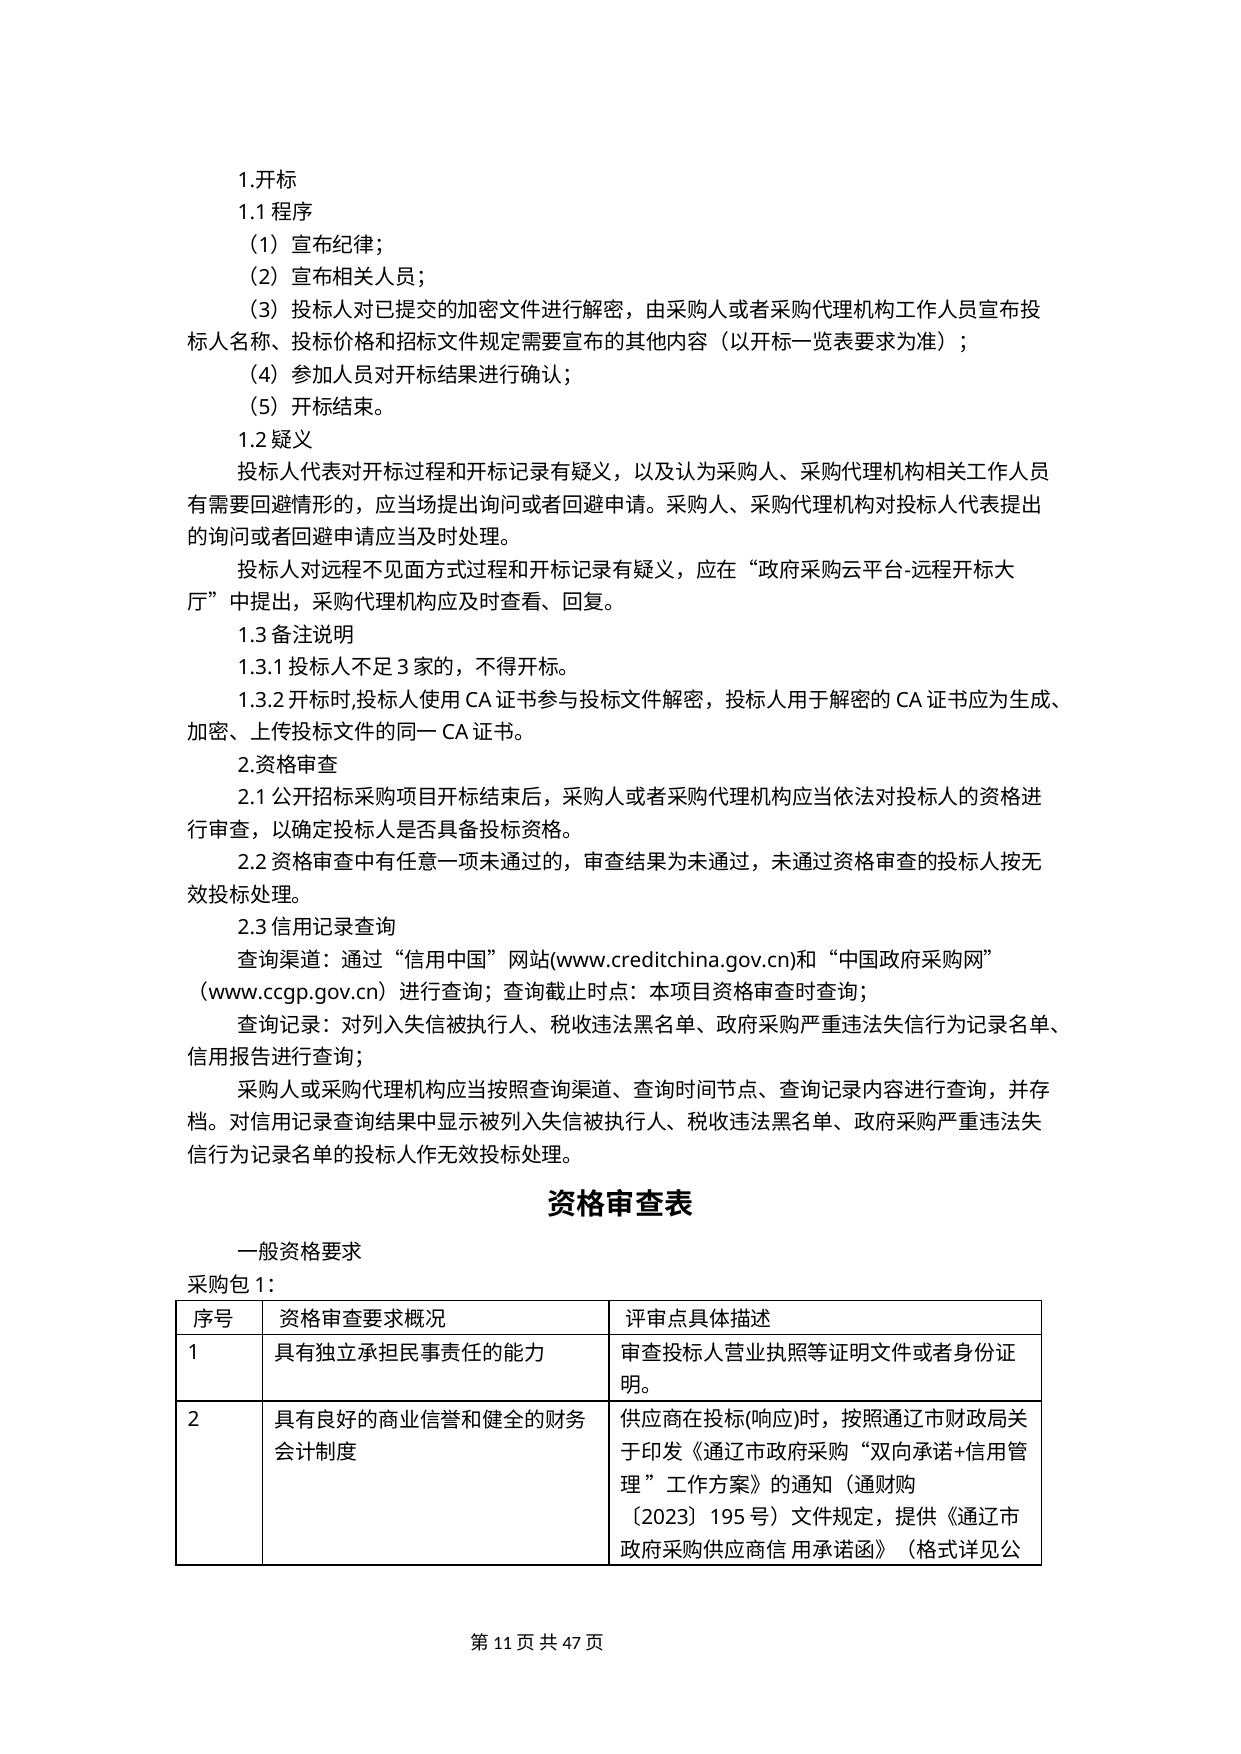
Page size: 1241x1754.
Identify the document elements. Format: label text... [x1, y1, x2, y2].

text 1.3.2开标时,投标人使用CA证书参与投标文件解密，投标人用于解密的CA证书应为生成、加密、上传投标文件的同一CA证书。 [187, 682, 1053, 747]
text 查询渠道：通过“信用中国”网站(www.creditchina.gov.cn)和“中国政府采购网”（www.ccgp.gov.cn）进行查询；查询截止时点：本项目资格审查时查询； [187, 942, 1053, 1007]
text （1）宣布纪律； [187, 227, 1053, 259]
text 2.3信用记录查询 [187, 909, 1053, 942]
table_cell 2 [177, 1402, 262, 1564]
text 一般资格要求 [187, 1234, 1053, 1267]
table_header 资格审查要求概况 [263, 1301, 608, 1333]
text 1.1程序 [187, 194, 1053, 227]
text 采购人或采购代理机构应当按照查询渠道、查询时间节点、查询记录内容进行查询，并存档。对信用记录查询结果中显示被列入失信被执行人、税收违法黑名单、政府采购严重违法失信行为记录名单的投标人作无效投标处理。 [187, 1072, 1053, 1169]
table_header 评审点具体描述 [610, 1301, 1041, 1333]
text 1.2疑义 [187, 422, 1053, 454]
text （5）开标结束。 [187, 389, 1053, 422]
table_cell 具有良好的商业信誉和健全的财务会计制度 [263, 1402, 608, 1564]
table_cell 1 [177, 1335, 262, 1400]
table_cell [610, 1402, 1041, 1564]
text 1.3备注说明 [187, 617, 1053, 649]
table_cell 审查投标人营业执照等证明文件或者身份证明。 [610, 1335, 1041, 1400]
text 2.2资格审查中有任意一项未通过的，审查结果为未通过，未通过资格审查的投标人按无效投标处理。 [187, 844, 1053, 909]
text （4）参加人员对开标结果进行确认； [187, 357, 1053, 389]
text 查询记录：对列入失信被执行人、税收违法黑名单、政府采购严重违法失信行为记录名单、信用报告进行查询； [187, 1007, 1053, 1072]
text 2.1公开招标采购项目开标结束后，采购人或者采购代理机构应当依法对投标人的资格进行审查，以确定投标人是否具备投标资格。 [187, 779, 1053, 844]
text 1.开标 [187, 162, 1053, 194]
text （2）宣布相关人员； [187, 259, 1053, 292]
text 投标人代表对开标过程和开标记录有疑义，以及认为采购人、采购代理机构相关工作人员有需要回避情形的，应当场提出询问或者回避申请。采购人、采购代理机构对投标人代表提出的询问或者回避申请应当及时处理。 [187, 454, 1053, 552]
text 2.资格审查 [187, 747, 1053, 779]
table_header 序号 [177, 1301, 262, 1333]
table_cell 具有独立承担民事责任的能力 [263, 1335, 608, 1400]
text 1.3.1投标人不足3家的，不得开标。 [187, 649, 1053, 682]
text 投标人对远程不见面方式过程和开标记录有疑义，应在“政府采购云平台-远程开标大厅”中提出，采购代理机构应及时查看、回复。 [187, 552, 1053, 617]
text 资格审查表 [187, 1169, 1053, 1234]
text （3）投标人对已提交的加密文件进行解密，由采购人或者采购代理机构工作人员宣布投标人名称、投标价格和招标文件规定需要宣布的其他内容（以开标一览表要求为准）； [187, 292, 1053, 357]
text 采购包1： [187, 1267, 1053, 1299]
